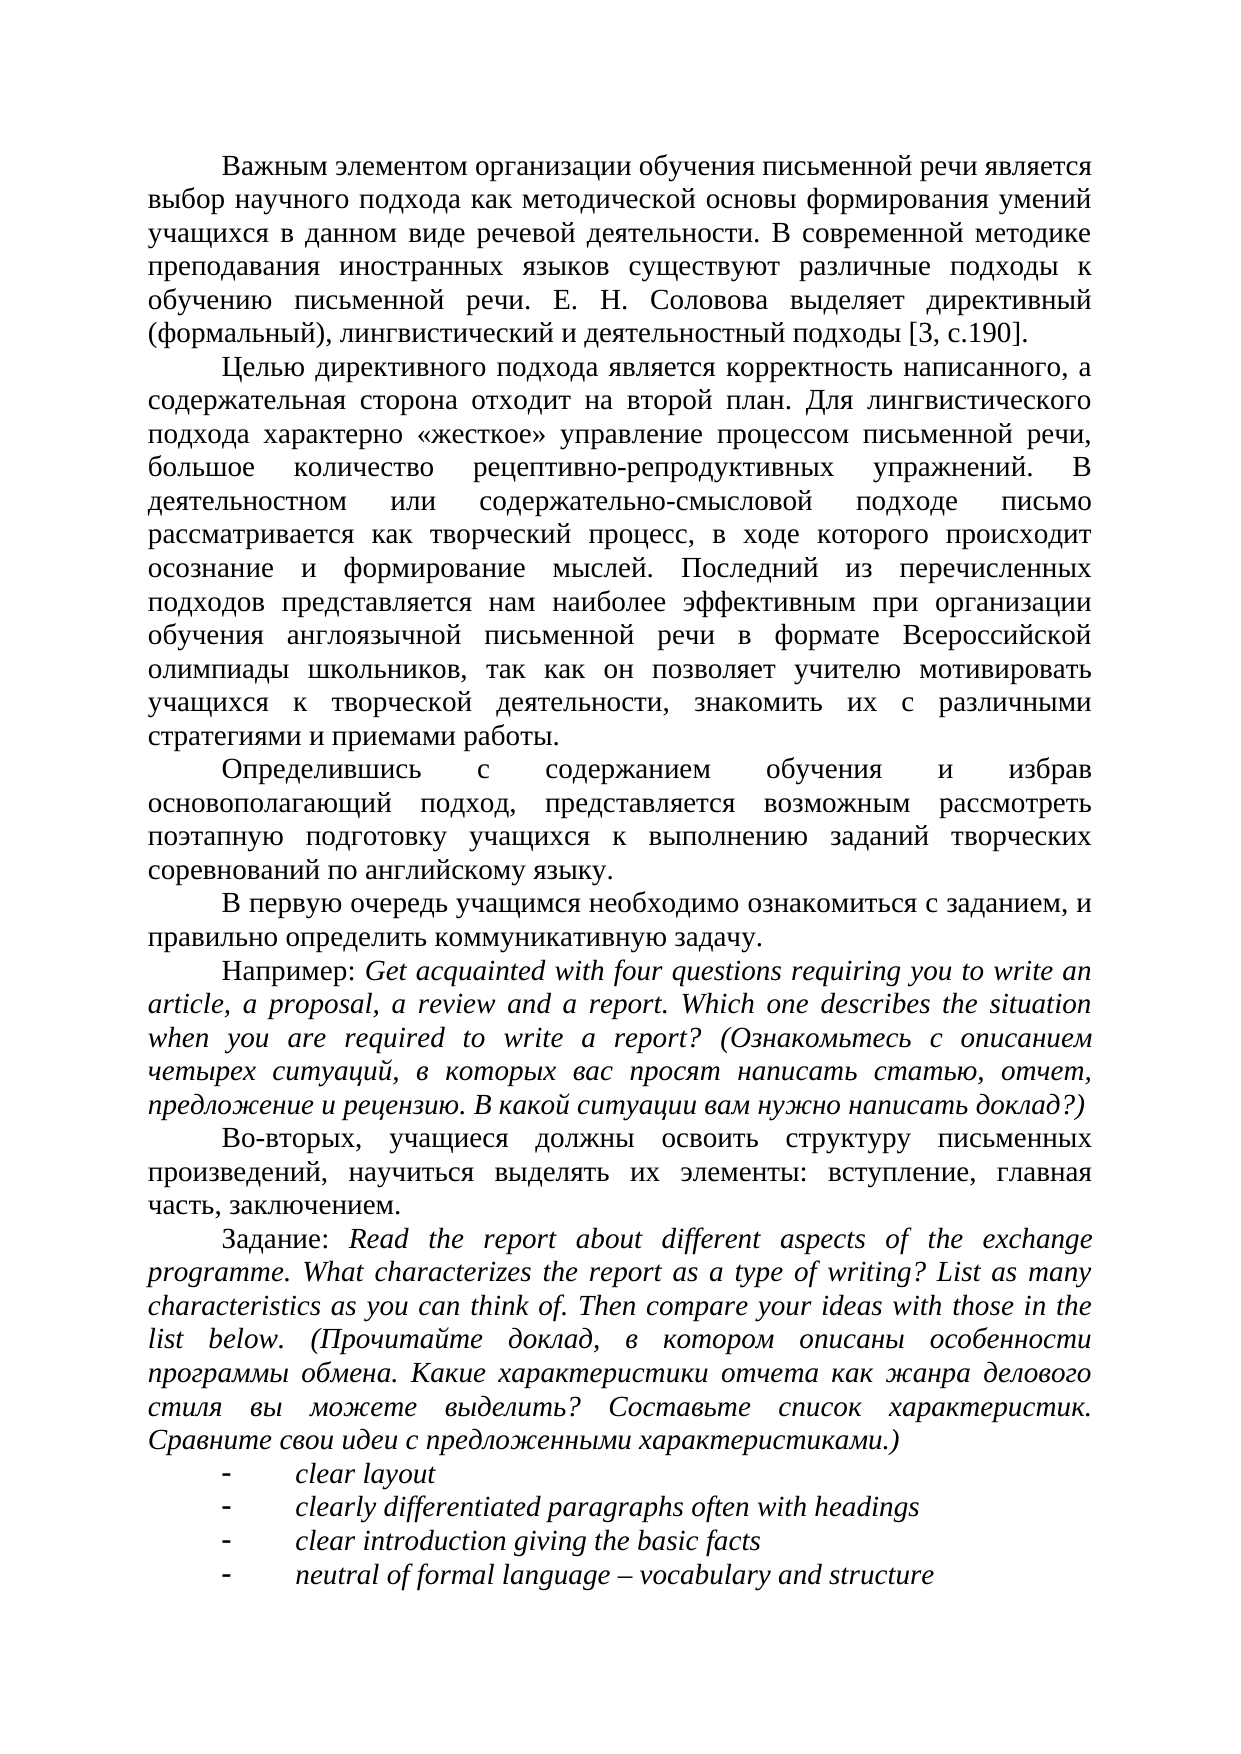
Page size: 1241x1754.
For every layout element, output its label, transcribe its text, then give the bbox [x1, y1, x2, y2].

list neutral of formal language – vocabulary and structure [221, 1557, 1092, 1590]
list clear layout [221, 1456, 1092, 1489]
text Задание: Read the report about different aspects of the exchange programme. What characterizes the report as a type of writing? List as many characteristics as you can think of. Then compare your ideas with those in the list below. (Прочитайте доклад, в котором описаны особенности программы обмена. Какие характеристики отчета как жанра делового стиля вы можете выделить? Составьте список характеристик. Сравните свои идеи с предложенными характеристиками.) [148, 1221, 1092, 1456]
text Целью директивного подхода является корректность написанного, а содержательная сторона отходит на второй план. Для лингвистического подхода характерно «жесткое» управление процессом письменной речи, большое количество рецептивно-репродуктивных упражнений. В деятельностном или содержательно-смысловой подходе письмо рассматривается как творческий процесс, в ходе которого происходит осознание и формирование мыслей. Последний из перечисленных подходов представляется нам наиболее эффективным при организации обучения англоязычной письменной речи в формате Всероссийской олимпиады школьников, так как он позволяет учителю мотивировать учащихся к творческой деятельности, знакомить их с различными стратегиями и приемами работы. [148, 349, 1092, 751]
list clearly differentiated paragraphs often with headings [221, 1489, 1092, 1523]
text Важным элементом организации обучения письменной речи является выбор научного подхода как методической основы формирования умений учащихся в данном виде речевой деятельности. В современной методике преподавания иностранных языков существуют различные подходы к обучению письменной речи. Е. Н. Соловова выделяет директивный (формальный), лингвистический и деятельностный подходы [3, с.190]. [148, 148, 1092, 349]
list clear introduction giving the basic facts [221, 1523, 1092, 1557]
text Определившись с содержанием обучения и избрав основополагающий подход, представляется возможным рассмотреть поэтапную подготовку учащихся к выполнению заданий творческих соревнований по английскому языку. [148, 751, 1092, 886]
text Например: Get acquainted with four questions requiring you to write an article, a proposal, a review and a report. Which one describes the situation when you are required to write a report? (Ознакомьтесь с описанием четырех ситуаций, в которых вас просят написать статью, отчет, предложение и рецензию. В какой ситуации вам нужно написать доклад?) Во-вторых, учащиеся должны освоить структуру письменных произведений, научиться выделять их элементы: вступление, главная часть, заключением. [148, 953, 1092, 1221]
text В первую очередь учащимся необходимо ознакомиться с заданием, и правильно определить коммуникативную задачу. [148, 886, 1092, 953]
